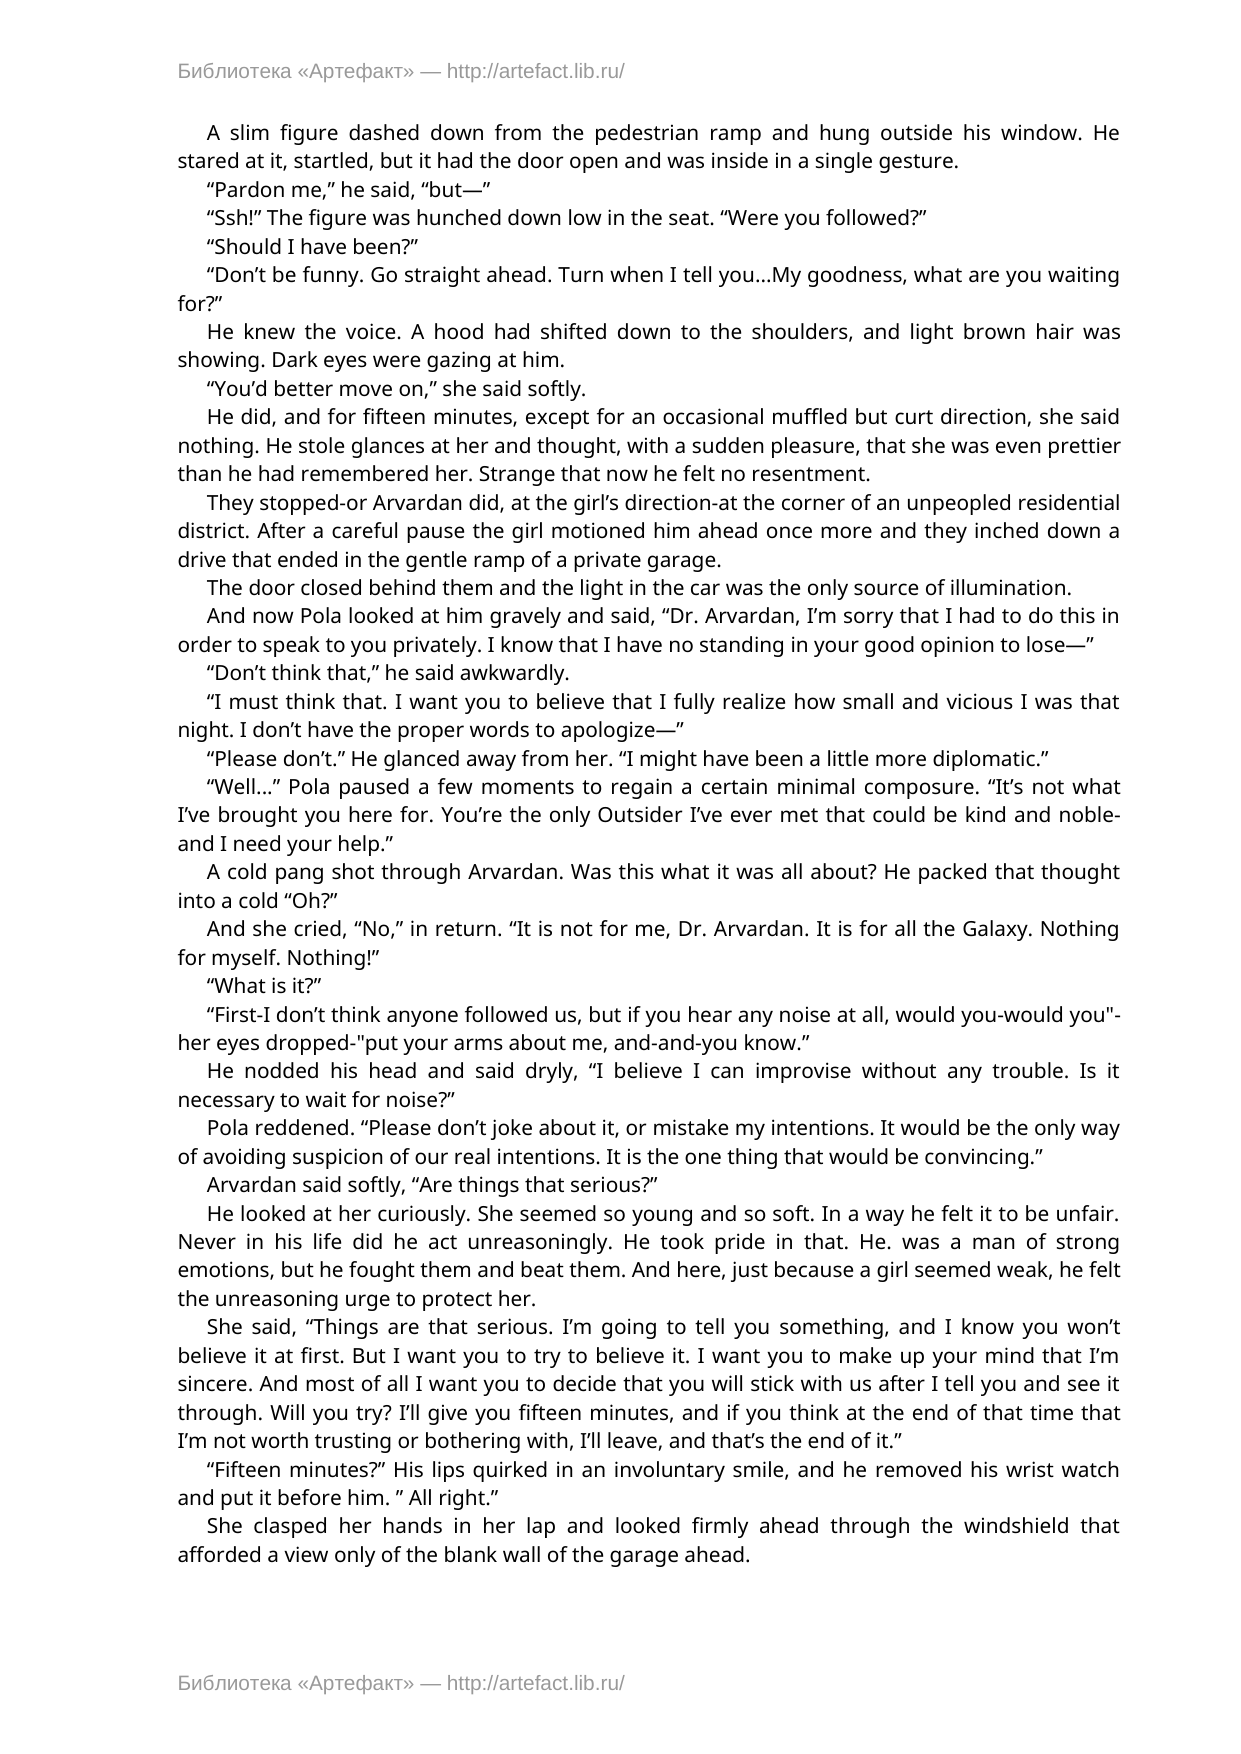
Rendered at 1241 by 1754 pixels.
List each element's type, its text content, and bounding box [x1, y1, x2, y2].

text “You’d better move on,” she said softly. [177, 374, 1122, 402]
text The door closed behind them and the light in the car was the only source of illumination. [177, 573, 1122, 602]
text She clasped her hands in her lap and looked firmly ahead through the windshield that afforded a view only of the blank wall of the garage ahead. [177, 1512, 1122, 1568]
text Arvardan said softly, “Are things that serious?” [177, 1170, 1122, 1199]
text “Well...” Pola paused a few moments to regain a certain minimal composure. “It’s not what I’ve brought you here for. You’re the only Outsider I’ve ever met that could be kind and noble-and I need your help.” [177, 772, 1122, 857]
text “Pardon me,” he said, “but—” [177, 175, 1122, 203]
text “Fifteen minutes?” His lips quirked in an involuntary smile, and he removed his wrist watch and put it before him. ” All right.” [177, 1455, 1122, 1512]
text “Don’t think that,” he said awkwardly. [177, 658, 1122, 687]
text She said, “Things are that serious. I’m going to tell you something, and I know you won’t believe it at first. But I want you to try to believe it. I want you to make up your mind that I’m sincere. And most of all I want you to decide that you will stick with us after I tell you and see it through. Will you try? I’ll give you fifteen minutes, and if you think at the end of that time that I’m not worth trusting or bothering with, I’ll leave, and that’s the end of it.” [177, 1312, 1122, 1455]
text He nodded his head and said dryly, “I believe I can improvise without any trouble. Is it necessary to wait for noise?” [177, 1057, 1122, 1113]
text “What is it?” [177, 971, 1122, 1000]
text “Should I have been?” [177, 232, 1122, 260]
text He did, and for fifteen minutes, except for an occasional muffled but curt direction, she said nothing. He stole glances at her and thought, with a sudden pleasure, that she was even prettier than he had remembered her. Strange that now he felt no resentment. [177, 402, 1122, 488]
text “First-I don’t think anyone followed us, but if you hear any noise at all, would you-would you"-her eyes dropped-"put your arms about me, and-and-you know.” [177, 1000, 1122, 1057]
text A slim figure dashed down from the pedestrian ramp and hung outside his window. He stared at it, startled, but it had the door open and was inside in a single gesture. [177, 118, 1122, 175]
text “I must think that. I want you to believe that I fully realize how small and vicious I was that night. I don’t have the proper words to apologize—” [177, 687, 1122, 744]
text A cold pang shot through Arvardan. Was this what it was all about? He packed that thought into a cold “Oh?” [177, 857, 1122, 914]
text He looked at her curiously. She seemed so young and so soft. In a way he felt it to be unfair. Never in his life did he act unreasoningly. He took pride in that. He. was a man of strong emotions, but he fought them and beat them. And here, just because a girl seemed weak, he felt the unreasoning urge to protect her. [177, 1199, 1122, 1312]
text Pola reddened. “Please don’t joke about it, or mistake my intentions. It would be the only way of avoiding suspicion of our real intentions. It is the one thing that would be convincing.” [177, 1113, 1122, 1170]
text And she cried, “No,” in return. “It is not for me, Dr. Arvardan. It is for all the Galaxy. Nothing for myself. Nothing!” [177, 914, 1122, 971]
text “Please don’t.” He glanced away from her. “I might have been a little more diplomatic.” [177, 744, 1122, 772]
text They stopped-or Arvardan did, at the girl’s direction-at the corner of an unpeopled residential district. After a careful pause the girl motioned him ahead once more and they inched down a drive that ended in the gentle ramp of a private garage. [177, 488, 1122, 573]
text “Don’t be funny. Go straight ahead. Turn when I tell you...My goodness, what are you waiting for?” [177, 260, 1122, 317]
text “Ssh!” The figure was hunched down low in the seat. “Were you followed?” [177, 203, 1122, 232]
text And now Pola looked at him gravely and said, “Dr. Arvardan, I’m sorry that I had to do this in order to speak to you privately. I know that I have no standing in your good opinion to lose—” [177, 602, 1122, 658]
text He knew the voice. A hood had shifted down to the shoulders, and light brown hair was showing. Dark eyes were gazing at him. [177, 317, 1122, 374]
